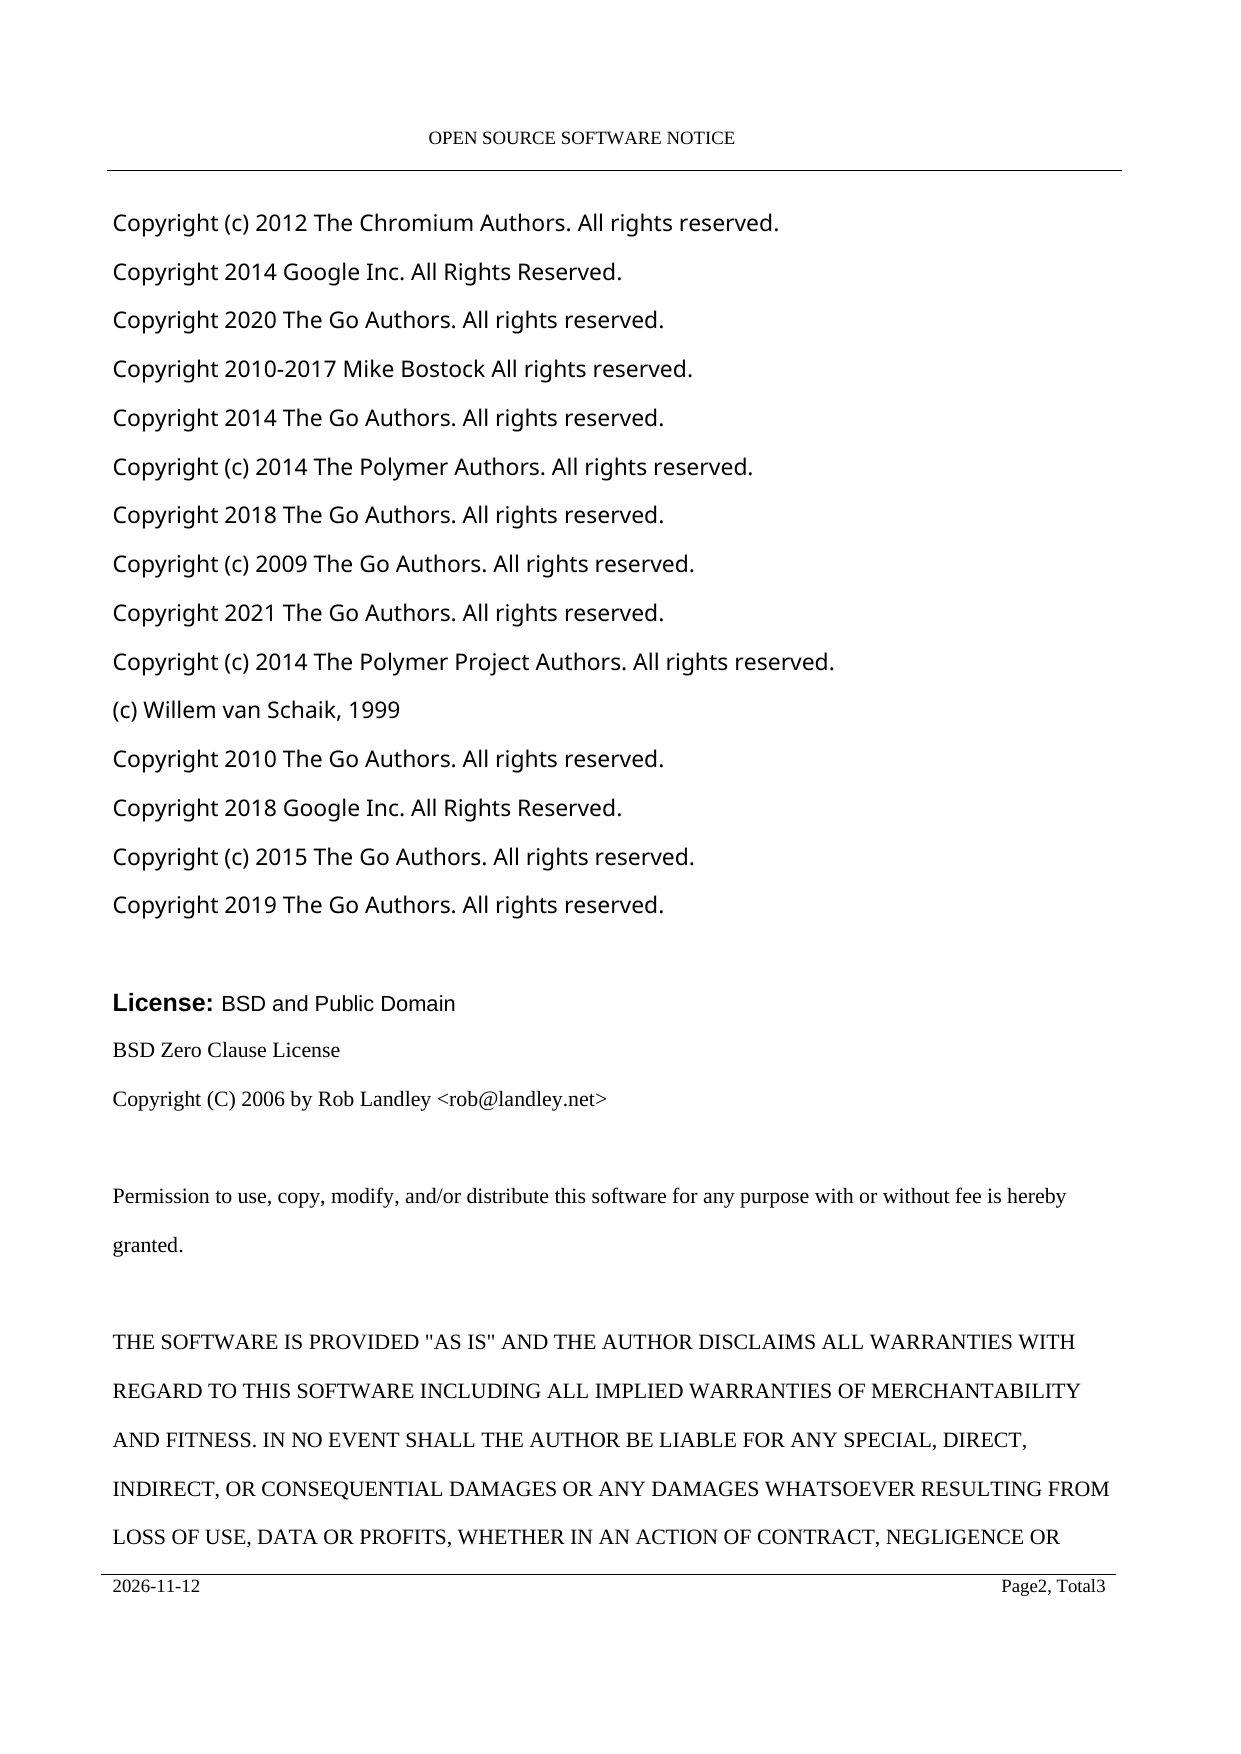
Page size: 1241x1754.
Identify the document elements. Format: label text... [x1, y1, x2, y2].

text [112, 1033, 1128, 1553]
text License: BSD and Public Domain [112, 986, 1128, 1019]
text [112, 206, 1128, 970]
